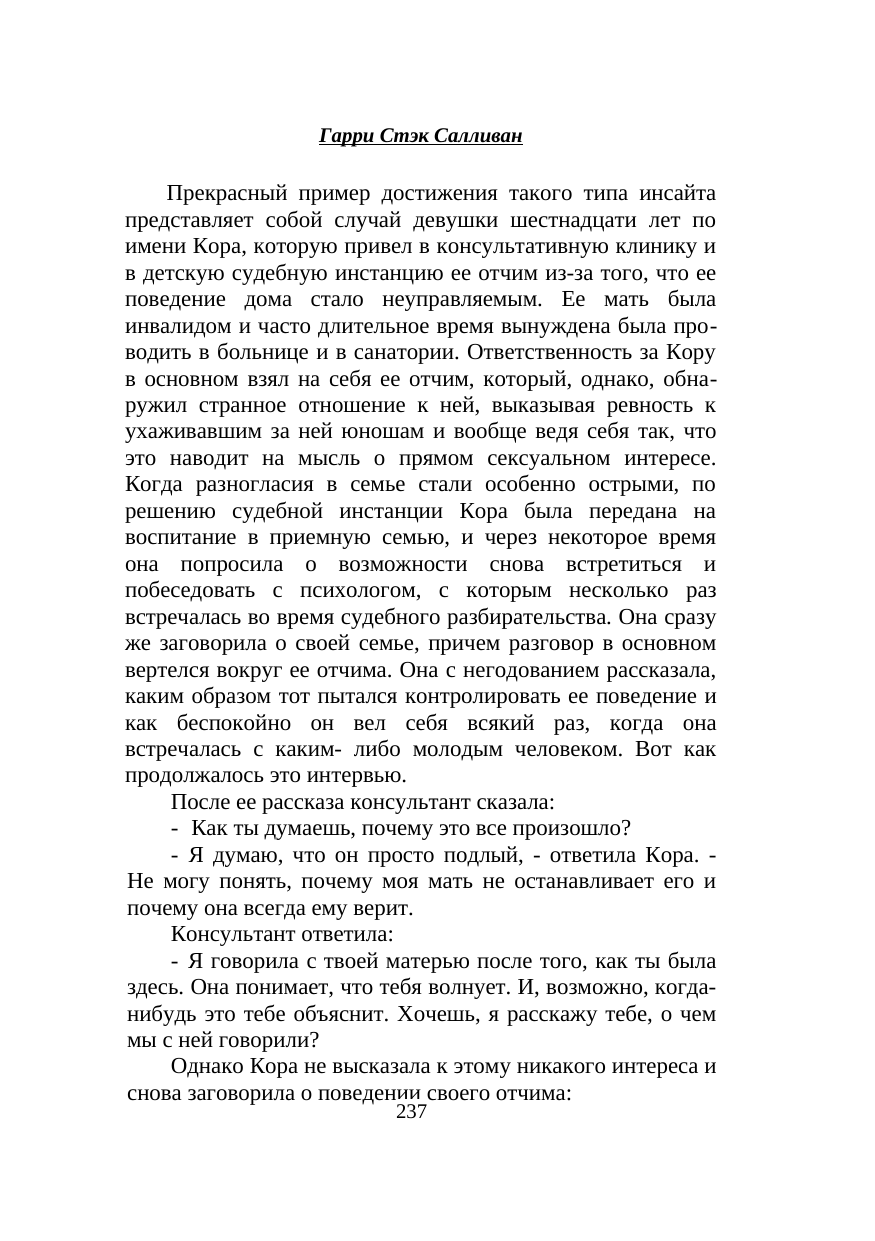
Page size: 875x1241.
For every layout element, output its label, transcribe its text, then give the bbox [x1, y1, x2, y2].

list Я думаю, что он просто подлый, - ответила Кора. - Не могу понять, почему моя мать не останавливает его и почему она всегда ему верит. [127, 841, 717, 920]
text Однако Кора не высказала к этому никакого интереса и снова заговорила о поведении своего отчима: [127, 1053, 717, 1106]
text Прекрасный пример достижения такого типа инсайта представляет собой случай девушки шестнадцати лет по имени Кора, которую привел в консультативную клинику и в детскую судебную инстанцию ее отчим из-за того, что ее поведение дома стало неуправляемым. Ее мать была инвалидом и часто длительное время вынуждена была проводить в больнице и в санатории. Ответственность за Кору в основном взял на себя ее отчим, который, однако, обнаружил странное отношение к ней, выказывая ревность к ухаживавшим за ней юношам и вообще ведя себя так, что это наводит на мысль о прямом сексуальном интересе. Когда разногласия в семье стали особенно острыми, по решению судебной инстанции Кора была передана на воспитание в приемную семью, и через некоторое время она попросила о возможности снова встретиться и побеседовать с психологом, с которым несколько раз встречалась во время судебного разбирательства. Она сразу же заговорила о своей семье, причем разговор в основном вертелся вокруг ее отчима. Она с негодованием рассказала, каким образом тот пытался контролировать ее поведение и как беспокойно он вел себя всякий раз, когда она встречалась с каким- либо молодым человеком. Вот как продолжалось это интервью. [125, 179, 717, 788]
list Я говорила с твоей матерью после того, как ты была здесь. Она понимает, что тебя волнует. И, возможно, когда- нибудь это тебе объяснит. Хочешь, я расскажу тебе, о чем мы с ней говорили? [127, 947, 717, 1053]
text Консультант ответила: [171, 920, 719, 947]
text После ее рассказа консультант сказала: [171, 788, 719, 814]
list Как ты думаешь, почему это все произошло? [171, 814, 719, 841]
